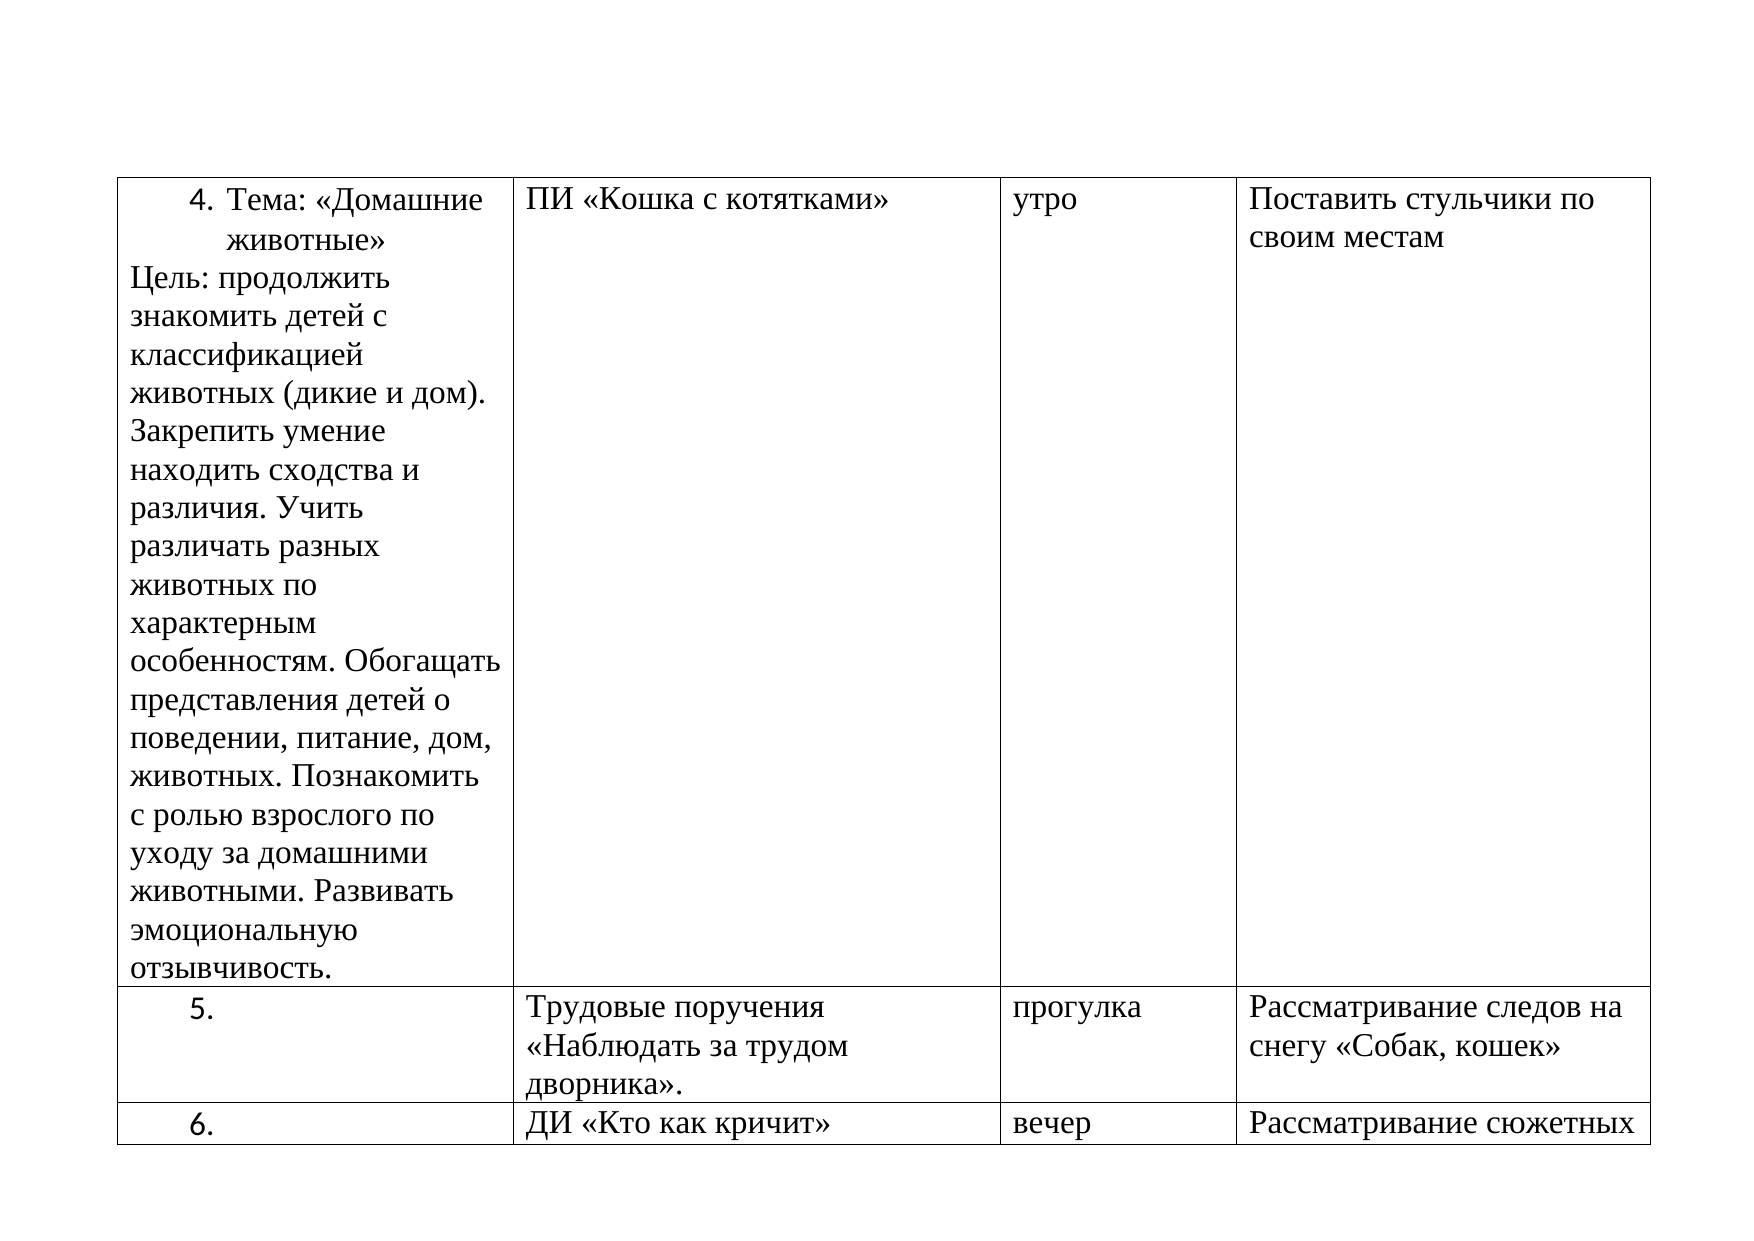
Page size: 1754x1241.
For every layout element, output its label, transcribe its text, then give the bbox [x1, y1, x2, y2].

table_cell утро [1001, 178, 1236, 986]
table_cell Тема: «Домашние животные» Цель: продолжить знакомить детей с классификацией животных (дикие и дом). Закрепить умение находить сходства и различия. Учить различать разных животных по характерным особенностям. Обогащать представления детей о поведении, питание, дом, животных. Познакомить с ролью взрослого по уходу за домашними животными. Развивать эмоциональную отзывчивость. [118, 178, 513, 986]
table_cell Рассматривание следов на снегу «Собак, кошек» [1237, 987, 1650, 1102]
table_cell вечер [1001, 1103, 1236, 1143]
table_cell ПИ «Кошка с котятками» [514, 178, 1000, 986]
table_cell [118, 987, 513, 1102]
table_cell Трудовые поручения «Наблюдать за трудом дворника». [514, 987, 1000, 1102]
table_cell Поставить стульчики по своим местам [1237, 178, 1650, 986]
table_cell ДИ «Кто как кричит» [514, 1103, 1000, 1143]
table_cell [118, 1103, 513, 1143]
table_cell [1237, 1103, 1650, 1143]
table_cell прогулка [1001, 987, 1236, 1102]
